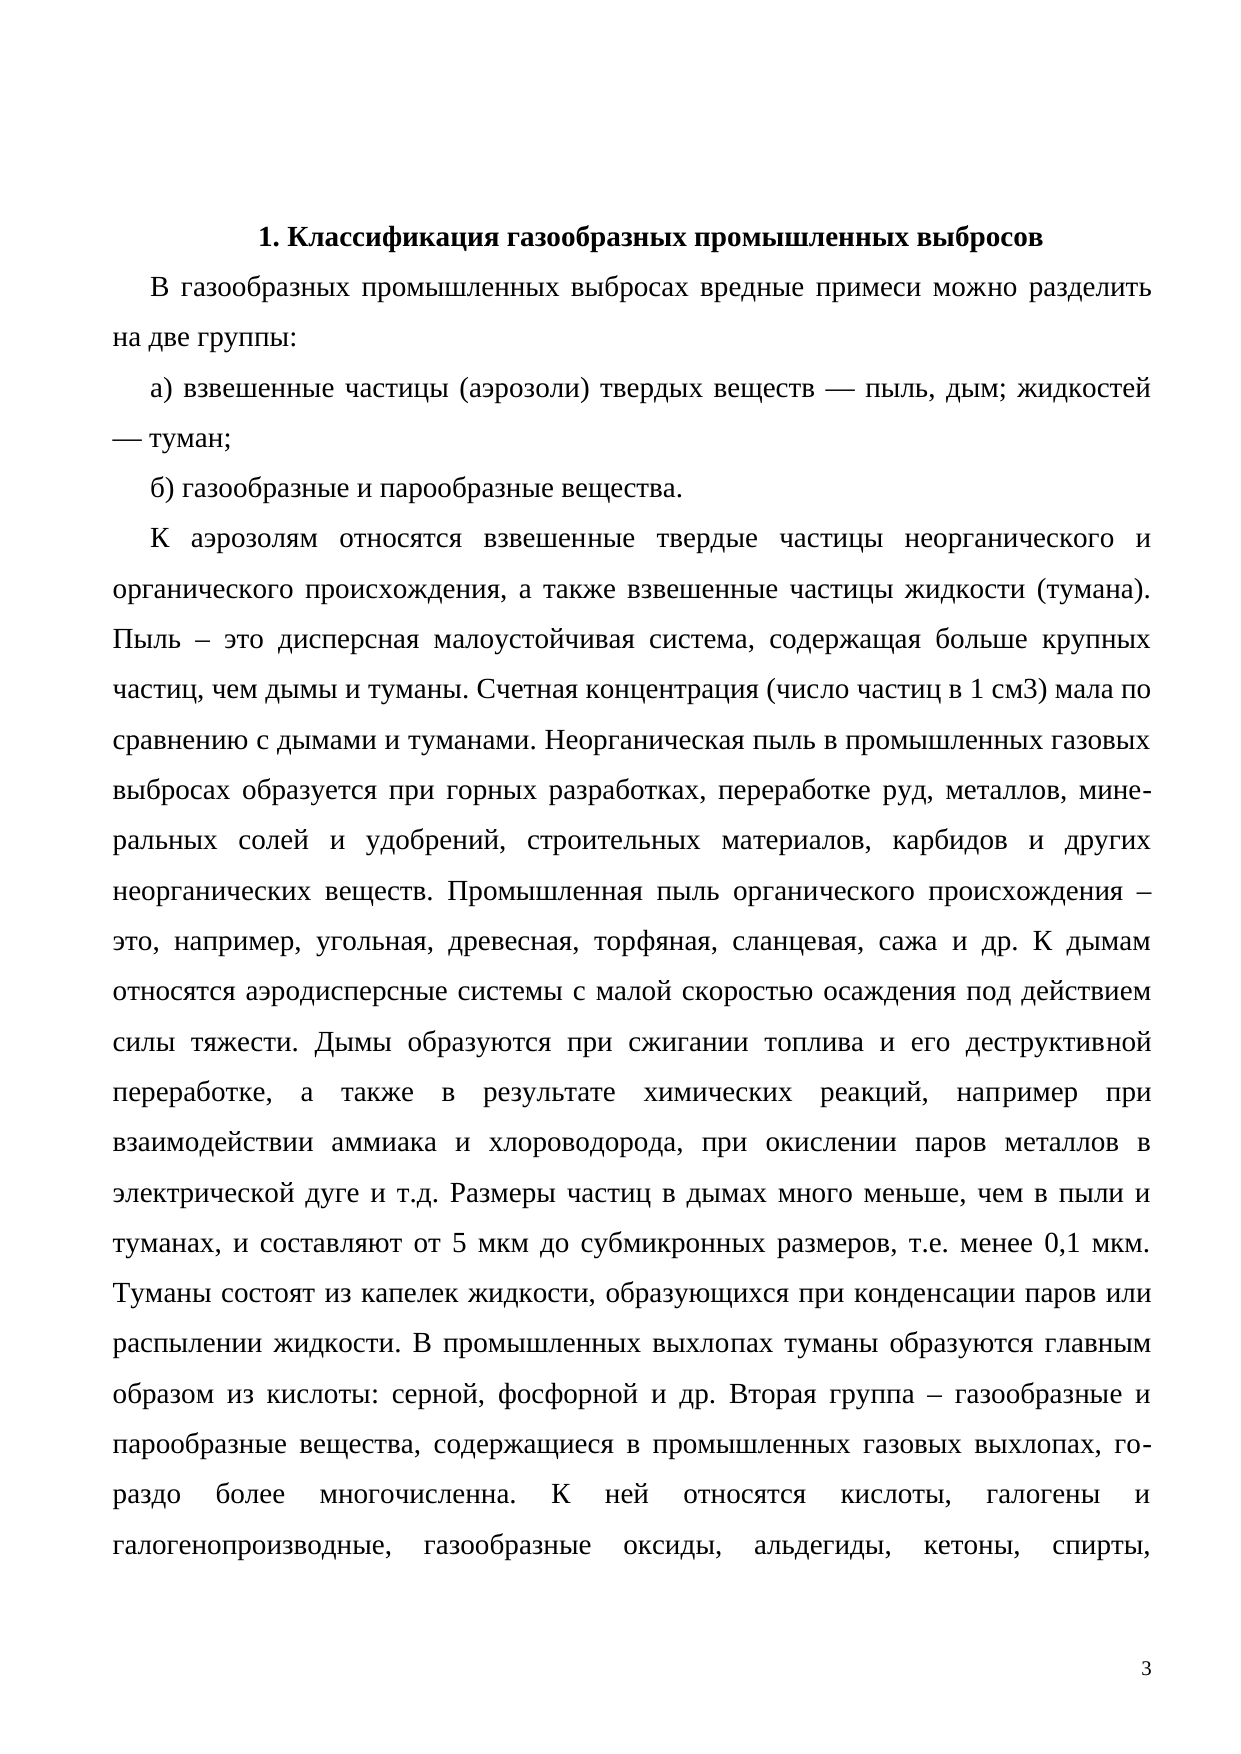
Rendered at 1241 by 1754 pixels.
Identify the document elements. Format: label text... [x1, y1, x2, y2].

text 1. Классификация газообразных промышленных выбросов [112, 219, 1152, 252]
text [112, 521, 1152, 1560]
text б) газообразные и парообразные вещества. [112, 470, 1152, 504]
text В газообразных промышленных выбросах вредные примеси можно разделить на две группы: [112, 269, 1152, 353]
text а) взвешенные частицы (аэрозоли) твердых веществ — пыль, дым; жидкостей — туман; [112, 370, 1152, 453]
